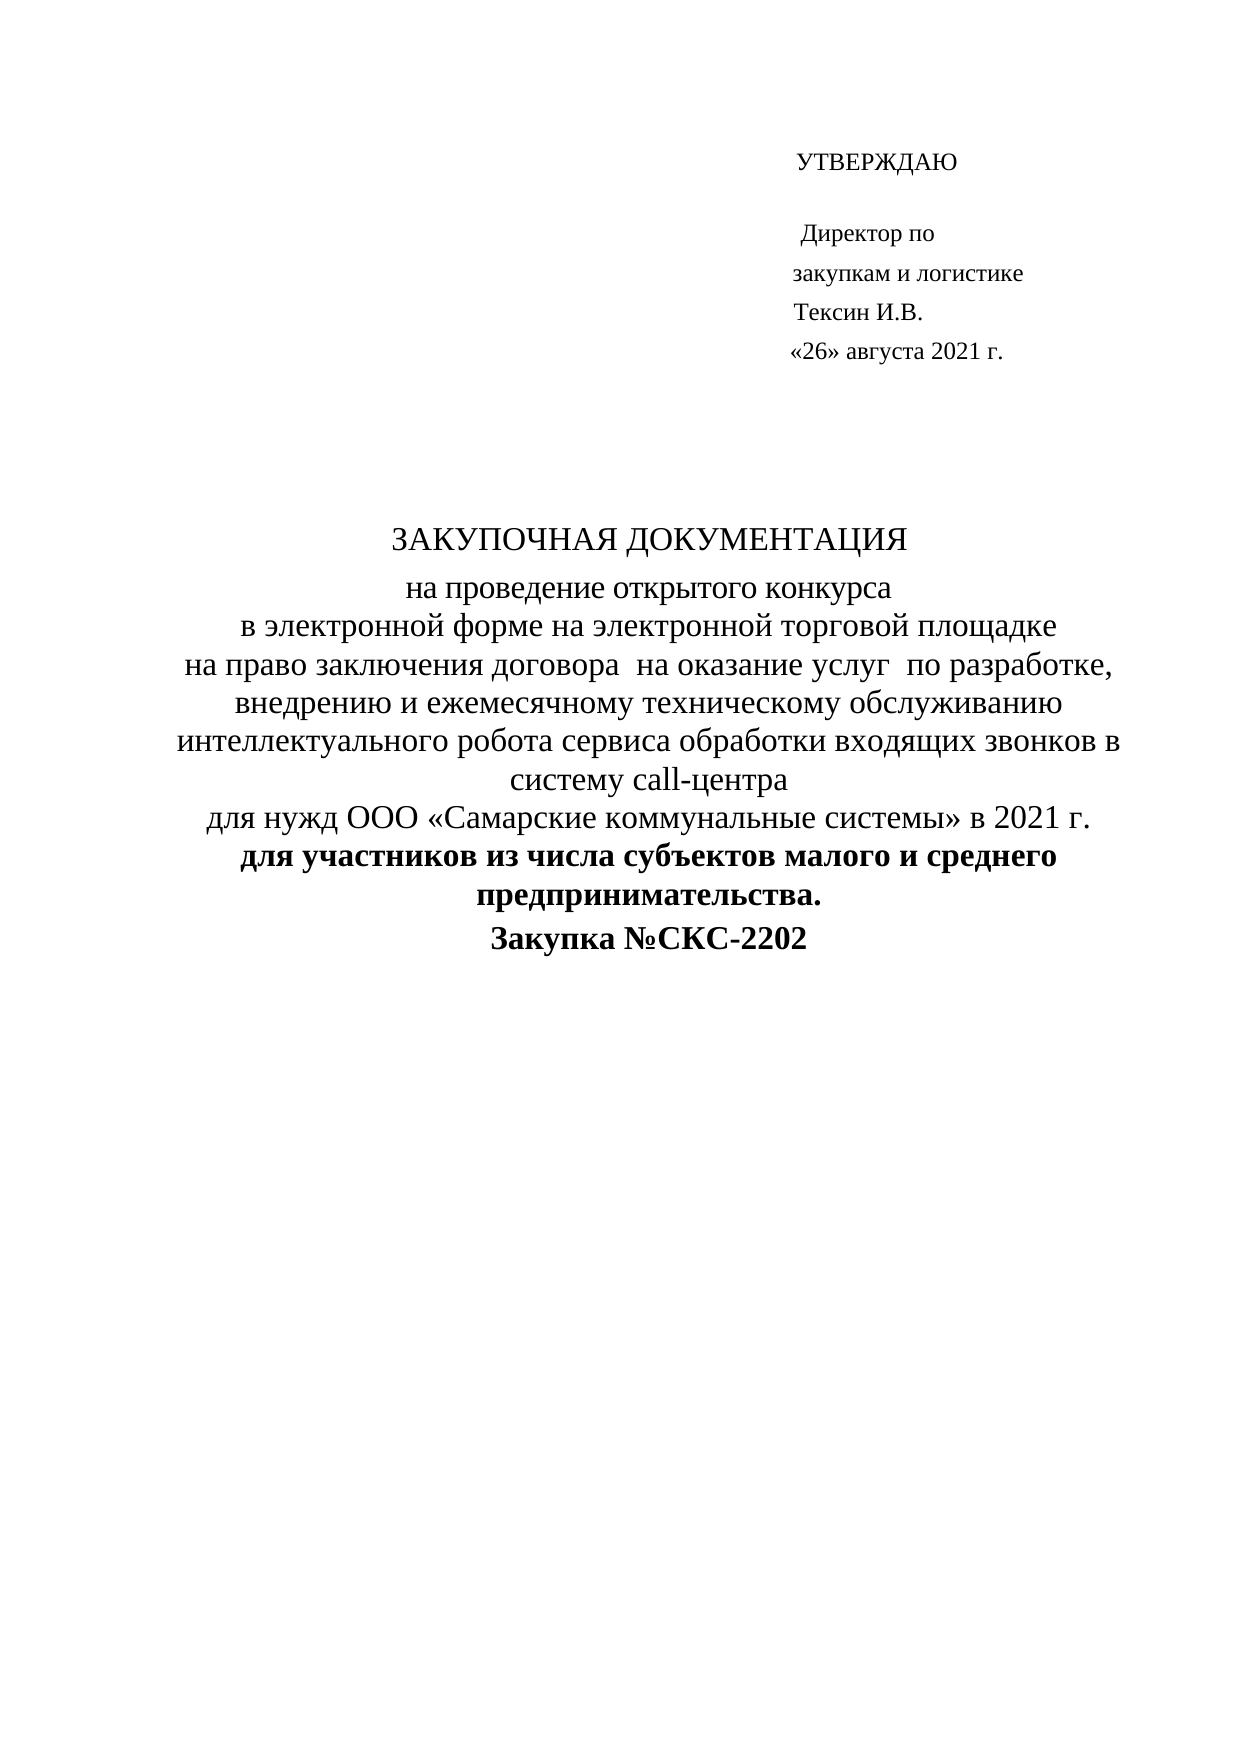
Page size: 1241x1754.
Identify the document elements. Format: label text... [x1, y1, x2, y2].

text на право заключения договора на оказание услуг по разработке, внедрению и ежемесячному техническому обслуживанию интеллектуального робота сервиса обработки входящих звонков в систему call-центра [131, 644, 1166, 797]
text закупкам и логистике [131, 258, 1166, 287]
text Тексин И.В. [131, 297, 1166, 326]
text Закупка №СКС-2202 [131, 918, 1166, 957]
text для нужд ООО «Самарские коммунальные системы» в 2021 г. [131, 797, 1166, 836]
text УТВЕРЖДАЮ [796, 147, 1168, 175]
text Директор по [131, 218, 1166, 247]
text в электронной форме на электронной торговой площадке [131, 606, 1166, 644]
text ЗАКУПОЧНАЯ ДОКУМЕНТАЦИЯ [131, 519, 1168, 558]
text на проведение открытого конкурса [131, 567, 1166, 606]
text для участников из числа субъектов малого и среднего предпринимательства. [131, 836, 1166, 912]
text «26» августа 2021 г. [131, 336, 1168, 365]
